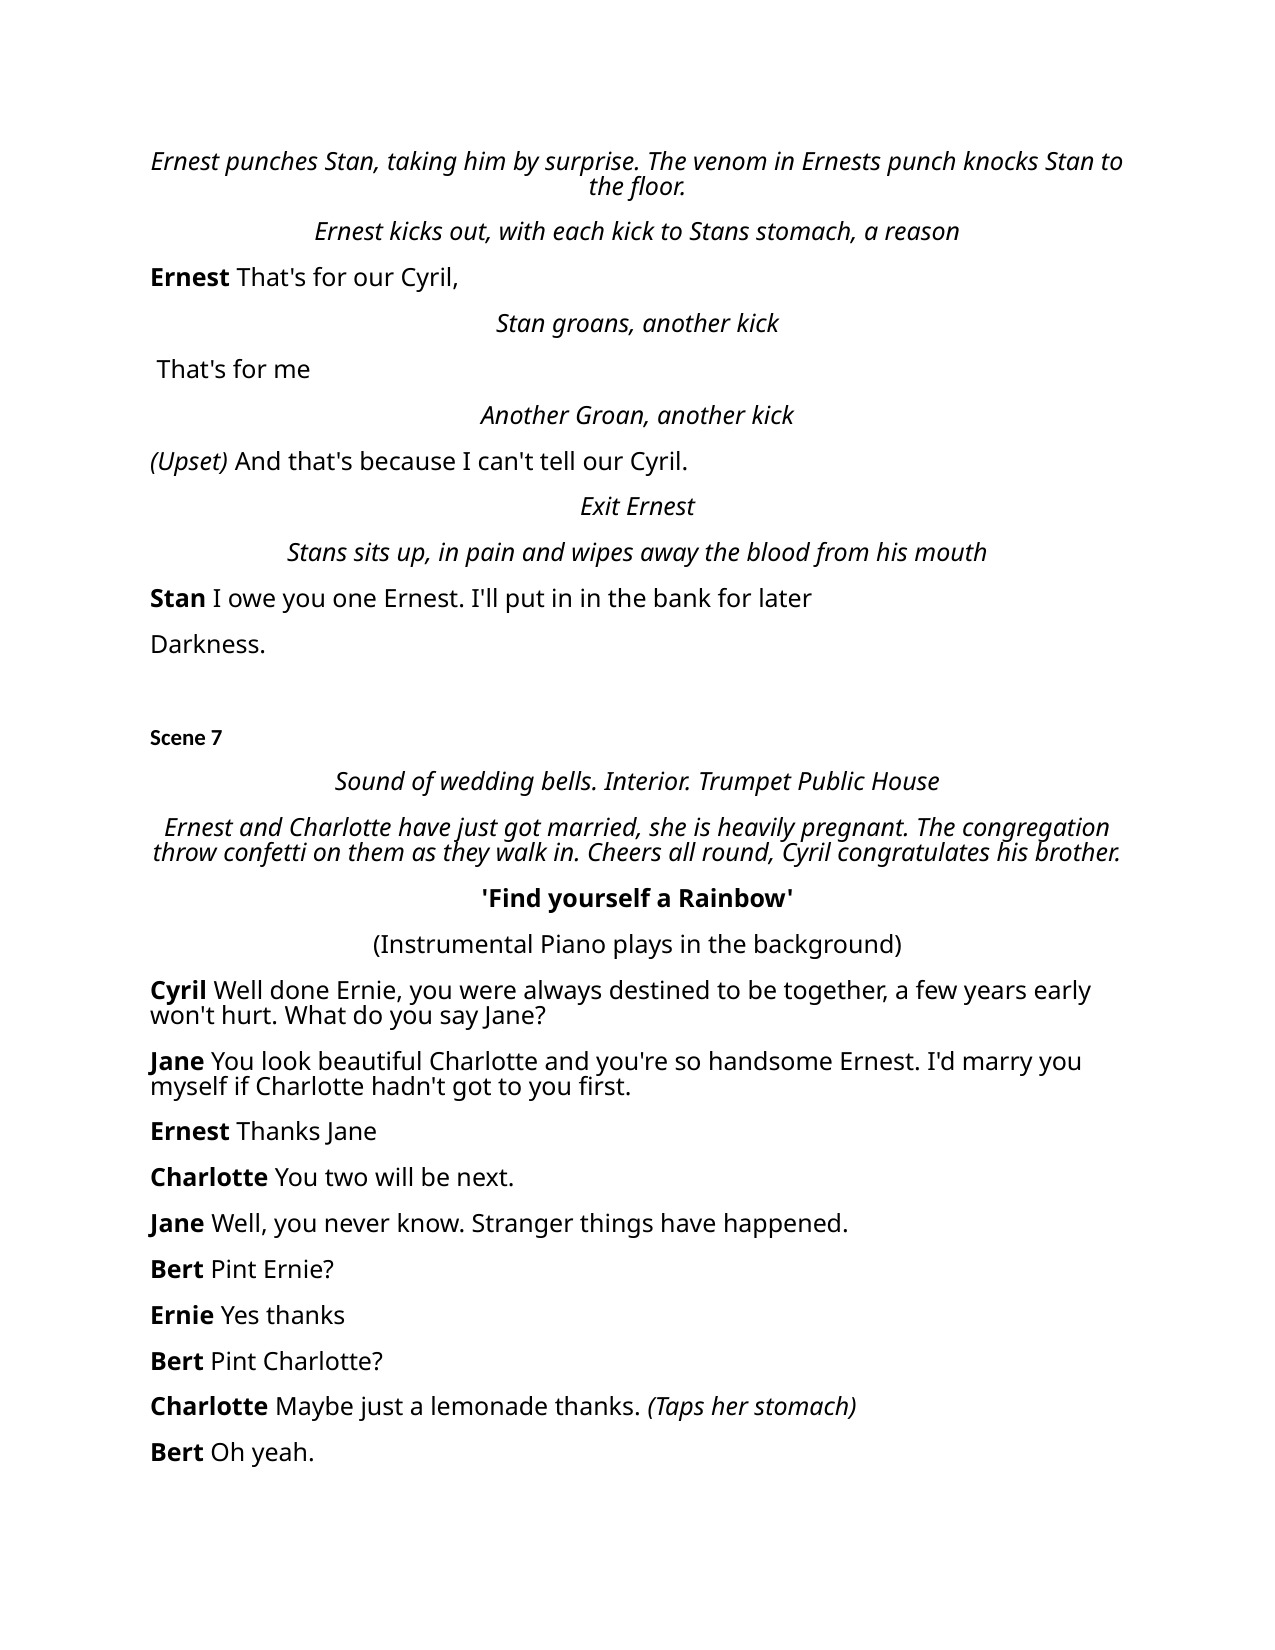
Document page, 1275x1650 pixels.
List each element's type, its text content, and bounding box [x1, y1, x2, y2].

text Ernest Thanks Jane [150, 1121, 1125, 1146]
text Bert Pint Ernie? [150, 1258, 1125, 1283]
text Stan I owe you one Ernest. I'll put in in the bank for later [150, 587, 1125, 612]
text Stan groans, another kick [150, 312, 1125, 337]
text Darkness. [150, 633, 1125, 658]
text Jane You look beautiful Charlotte and you're so handsome Ernest. I'd marry you myself if Charlotte hadn't got to you first. [150, 1050, 1125, 1100]
text Stans sits up, in pain and wipes away the blood from his mouth [150, 542, 822, 567]
text Ernest That's for our Cyril, [150, 267, 1125, 292]
text (Instrumental Piano plays in the background) [150, 933, 1125, 958]
text Sound of wedding bells. Interior. Trumpet Public House [426, 771, 1125, 796]
text Another Groan, another kick [150, 404, 1125, 429]
text Sound of wedding bells. Interior. Trumpet Public House [150, 771, 431, 796]
text Charlotte Maybe just a lemonade thanks. (Taps her stomach) [150, 1396, 1125, 1421]
text (Upset) And that's because I can't tell our Cyril. [150, 450, 1125, 475]
text Charlotte You two will be next. [150, 1167, 1125, 1192]
text Ernie Yes thanks [150, 1304, 1125, 1329]
text Cyril Well done Ernie, you were always destined to be together, a few years early won't hurt. What do you say Jane? [150, 979, 1125, 1029]
text Ernest and Charlotte have just got married, she is heavily pregnant. The congregation throw confetti on them as they walk in. Cheers all round, Cyril congratulates his brother. [150, 817, 1125, 867]
text Ernest kicks out, with each kick to Stans stomach, a reason [150, 221, 1125, 246]
text Jane Well, you never know. Stranger things have happened. [150, 1212, 1125, 1237]
text 'Find yourself a Rainbow' [150, 887, 1125, 912]
text Scene 7 [150, 725, 1125, 750]
text Bert Oh yeah. [150, 1442, 1125, 1467]
text Ernest punches Stan, taking him by surprise. The venom in Ernests punch knocks Stan to the floor. [150, 150, 1125, 200]
text Bert Pint Charlotte? [150, 1350, 1125, 1375]
text Exit Ernest [150, 496, 1125, 521]
text That's for me [150, 358, 1125, 383]
text Stans sits up, in pain and wipes away the blood from his mouth [817, 542, 1125, 567]
